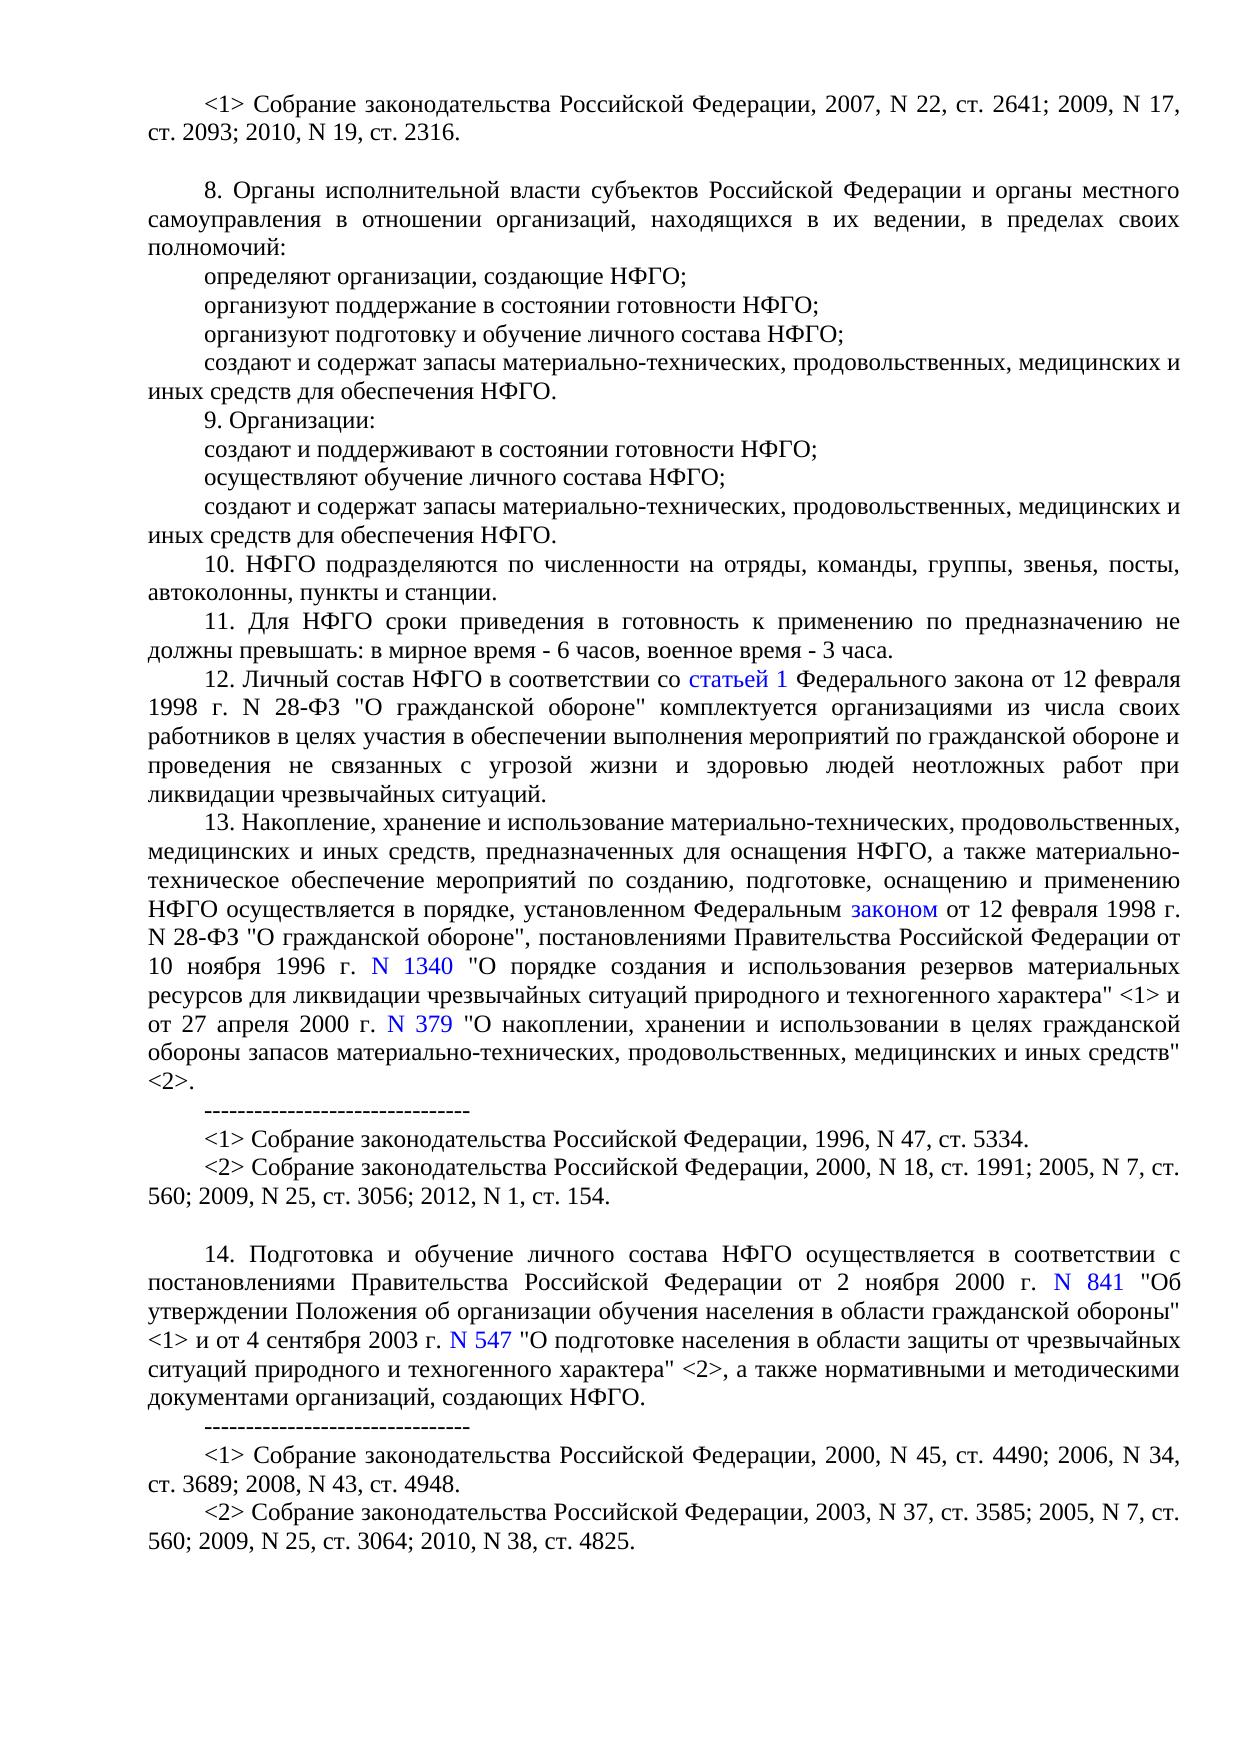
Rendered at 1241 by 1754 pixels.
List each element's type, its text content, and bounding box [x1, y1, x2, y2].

text <2> Собрание законодательства Российской Федерации, 2000, N 18, ст. 1991; 2005, N 7, ст. 560; 2009, N 25, ст. 3056; 2012, N 1, ст. 154. [148, 1152, 1181, 1210]
text 8. Органы исполнительной власти субъектов Российской Федерации и органы местного самоуправления в отношении организаций, находящихся в их ведении, в пределах своих полномочий: [148, 175, 1181, 261]
text <1> Собрание законодательства Российской Федерации, 1996, N 47, ст. 5334. [148, 1124, 1181, 1152]
text 14. Подготовка и обучение личного состава НФГО осуществляется в соответствии с постановлениями Правительства Российской Федерации от 2 ноября 2000 г. N 841 "Об утверждении Положения об организации обучения населения в области гражданской обороны" <1> и от 4 сентября 2003 г. N 547 "О подготовке населения в области защиты от чрезвычайных ситуаций природного и техногенного характера" <2>, а также нормативными и методическими документами организаций, создающих НФГО. [148, 1239, 1181, 1411]
text организуют поддержание в состоянии готовности НФГО; [148, 290, 1181, 319]
text определяют организации, создающие НФГО; [148, 261, 1181, 290]
text 9. Организации: [148, 405, 1181, 434]
text осуществляют обучение личного состава НФГО; [148, 462, 1181, 491]
text 11. Для НФГО сроки приведения в готовность к применению по предназначению не должны превышать: в мирное время - 6 часов, военное время - 3 часа. [148, 606, 1181, 664]
text 12. Личный состав НФГО в соответствии со статьей 1 Федерального закона от 12 февраля 1998 г. N 28-ФЗ "О гражданской обороне" комплектуется организациями из числа своих работников в целях участия в обеспечении выполнения мероприятий по гражданской обороне и проведения не связанных с угрозой жизни и здоровью людей неотложных работ при ликвидации чрезвычайных ситуаций. [148, 664, 1181, 807]
text создают и поддерживают в состоянии готовности НФГО; [148, 434, 1181, 462]
text <1> Собрание законодательства Российской Федерации, 2000, N 45, ст. 4490; 2006, N 34, ст. 3689; 2008, N 43, ст. 4948. [148, 1440, 1181, 1497]
text <2> Собрание законодательства Российской Федерации, 2003, N 37, ст. 3585; 2005, N 7, ст. 560; 2009, N 25, ст. 3064; 2010, N 38, ст. 4825. [148, 1497, 1181, 1555]
text создают и содержат запасы материально-технических, продовольственных, медицинских и иных средств для обеспечения НФГО. [148, 347, 1181, 405]
text организуют подготовку и обучение личного состава НФГО; [148, 319, 1181, 347]
text <1> Собрание законодательства Российской Федерации, 2007, N 22, ст. 2641; 2009, N 17, ст. 2093; 2010, N 19, ст. 2316. [148, 89, 1181, 146]
text 13. Накопление, хранение и использование материально-технических, продовольственных, медицинских и иных средств, предназначенных для оснащения НФГО, а также материально-техническое обеспечение мероприятий по созданию, подготовке, оснащению и применению НФГО осуществляется в порядке, установленном Федеральным законом от 12 февраля 1998 г. N 28-ФЗ "О гражданской обороне", постановлениями Правительства Российской Федерации от 10 ноября 1996 г. N 1340 "О порядке создания и использования резервов материальных ресурсов для ликвидации чрезвычайных ситуаций природного и техногенного характера" <1> и от 27 апреля 2000 г. N 379 "О накоплении, хранении и использовании в целях гражданской обороны запасов материально-технических, продовольственных, медицинских и иных средств" <2>. [148, 807, 1181, 1095]
text создают и содержат запасы материально-технических, продовольственных, медицинских и иных средств для обеспечения НФГО. [148, 491, 1181, 549]
text -------------------------------- [148, 1411, 1181, 1440]
text 10. НФГО подразделяются по численности на отряды, команды, группы, звенья, посты, автоколонны, пункты и станции. [148, 549, 1181, 606]
text -------------------------------- [148, 1095, 1181, 1124]
